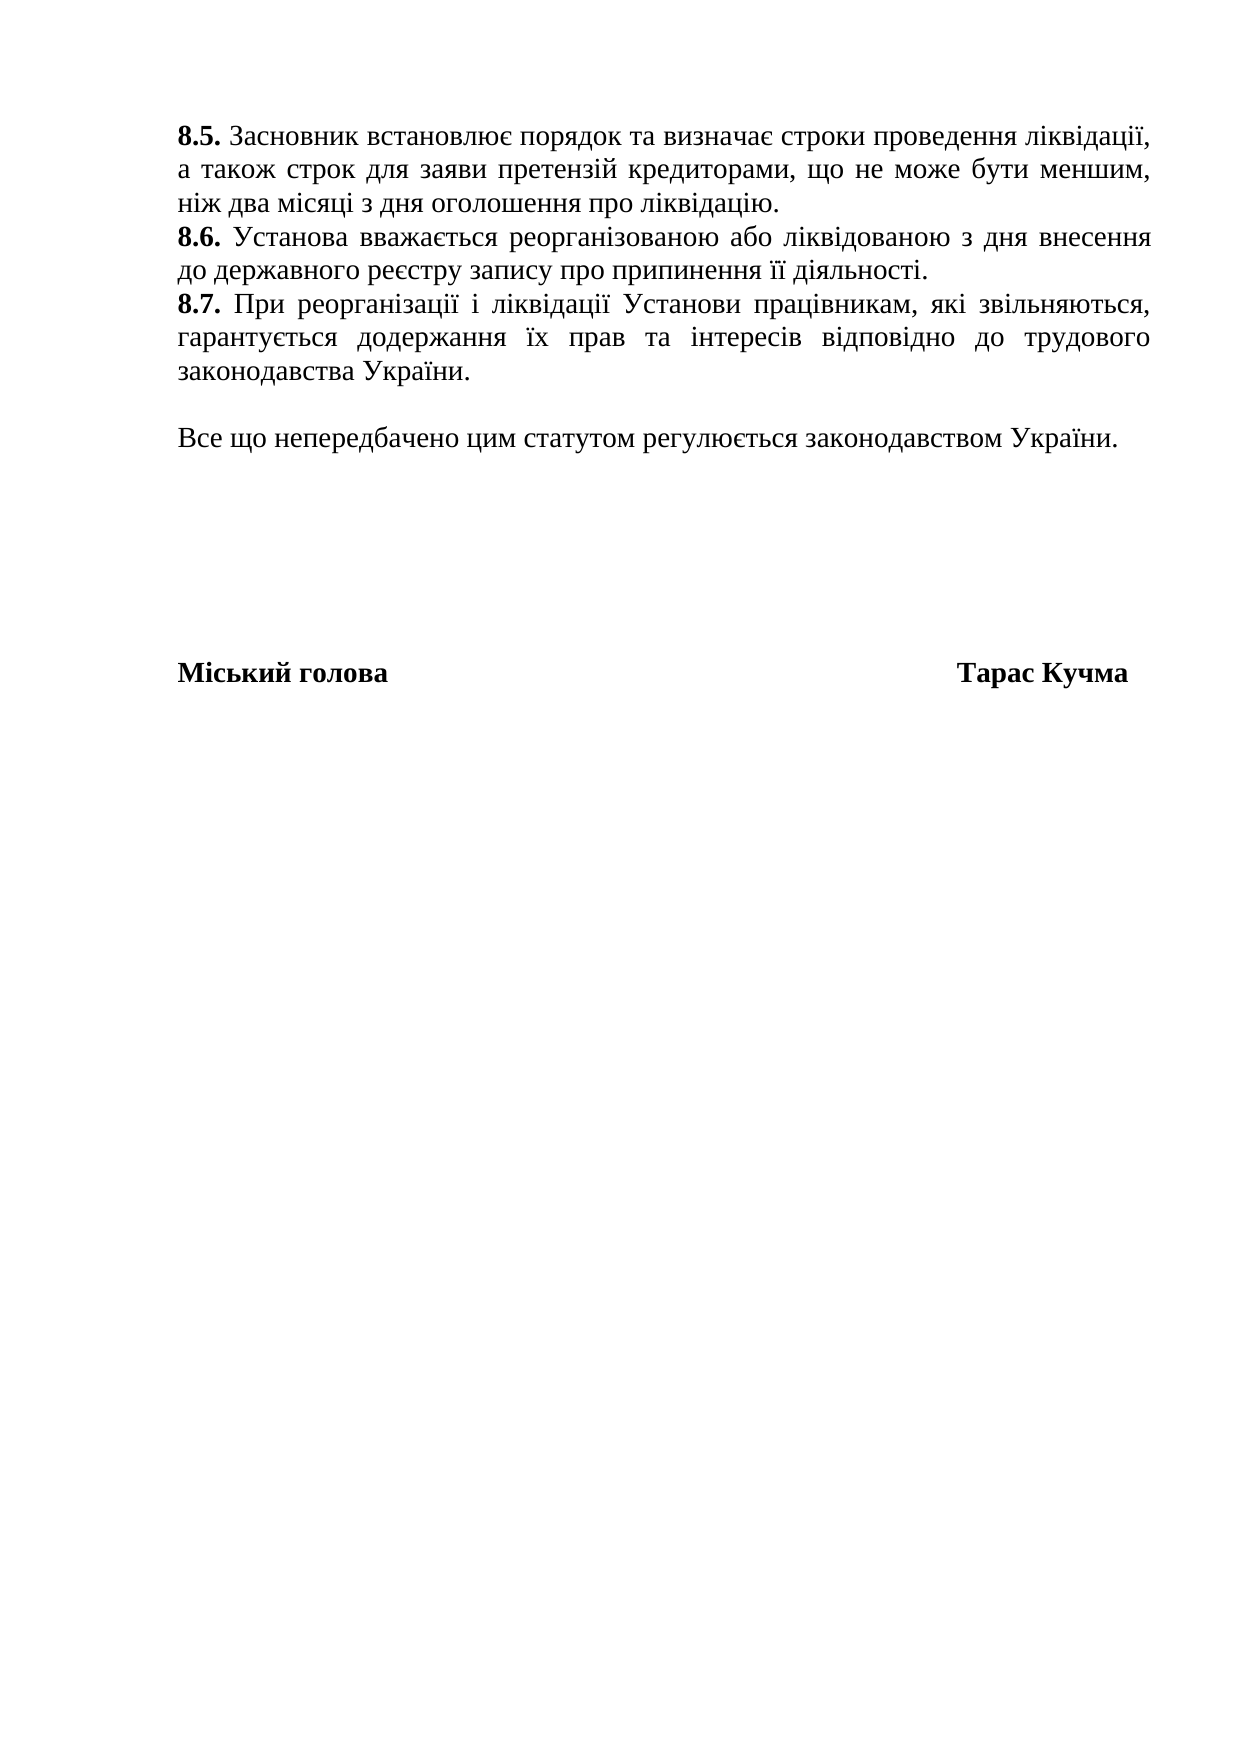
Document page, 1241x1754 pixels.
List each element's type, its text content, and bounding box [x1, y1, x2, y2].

text 8.5. Засновник встановлює порядок та визначає строки проведення ліквідації, а також строк для заяви претензій кредиторами, що не може бути меншим, ніж два місяці з дня оголошення про ліквідацію. [177, 118, 1152, 219]
text 8.7. При реорганізації і ліквідації Установи працівникам, які звільняються, гарантується додержання їх прав та інтересів відповідно до трудового законодавства України. [177, 286, 1152, 386]
text Все що непередбачено цим статутом регулюється законодавством України. [177, 420, 1152, 453]
text Міський голова Тарас Кучма [177, 655, 1152, 688]
text 8.6. Установа вважається реорганізованою або ліквідованою з дня внесення до державного реєстру запису про припинення її діяльності. [177, 219, 1152, 286]
